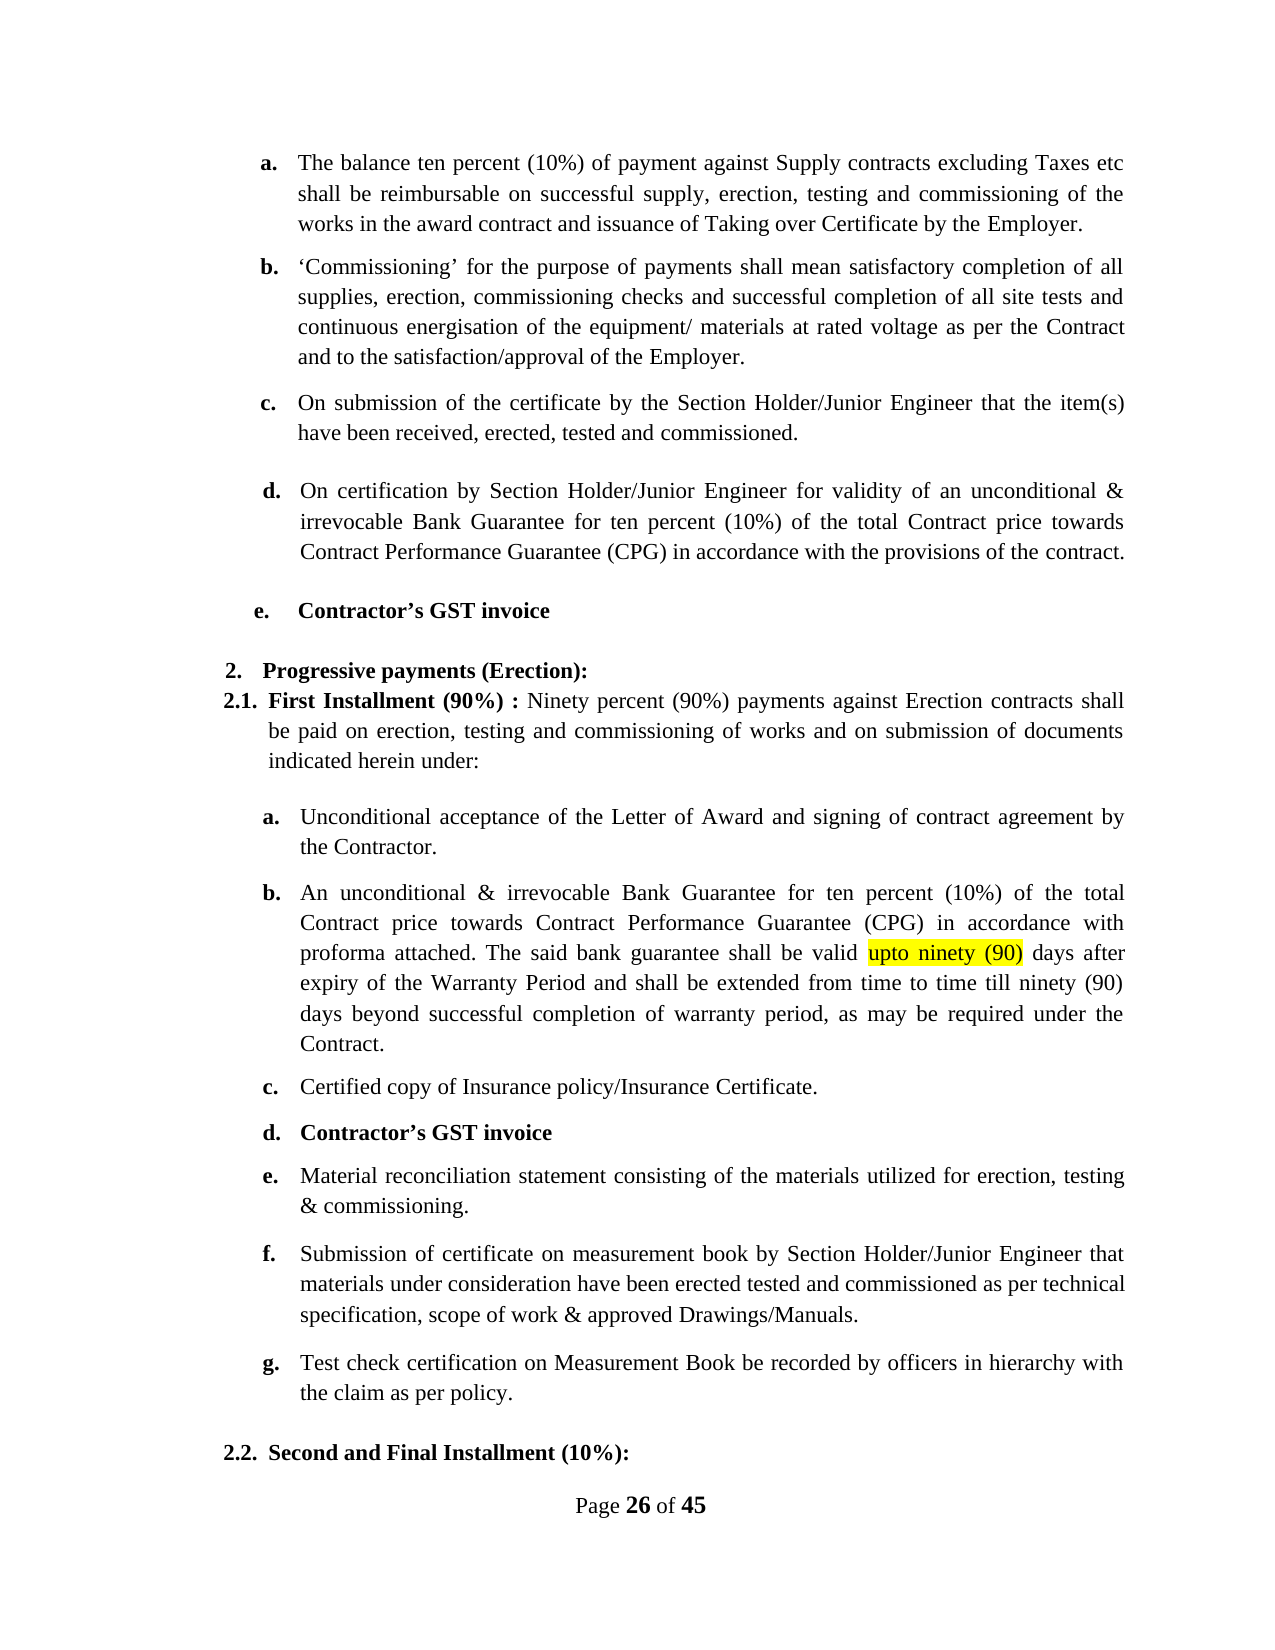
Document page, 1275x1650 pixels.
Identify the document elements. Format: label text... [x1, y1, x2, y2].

list Test check certification on Measurement Book be recorded by officers in hierarchy with the claim as per policy. [262, 1349, 1125, 1406]
list An unconditional & irrevocable Bank Guarantee for ten percent (10%) of the total Contract price towards Contract Performance Guarantee (CPG) in accordance with proforma attached. The said bank guarantee shall be valid upto ninety (90) days after expiry of the Warranty Period and shall be extended from time to time till ninety (90) days beyond successful completion of warranty period, as may be required under the Contract. [262, 879, 1125, 1056]
subtitle Second and Final Installment (10%): [223, 1439, 1225, 1466]
list The balance ten percent (10%) of payment against Supply contracts excluding Taxes etc shall be reimbursable on successful supply, erection, testing and commissioning of the works in the award contract and issuance of Taking over Certificate by the Employer. [260, 149, 1125, 236]
list Unconditional acceptance of the Letter of Award and signing of contract agreement by the Contractor. [262, 803, 1125, 859]
list On certification by Section Holder/Junior Engineer for validity of an unconditional & irrevocable Bank Guarantee for ten percent (10%) of the total Contract price towards Contract Performance Guarantee (CPG) in accordance with the provisions of the contract. [262, 477, 1126, 564]
list Progressive payments (Erection): [225, 657, 1225, 683]
list Submission of certificate on measurement book by Section Holder/Junior Engineer that materials under consideration have been erected tested and commissioned as per technical specification, scope of work & approved Drawings/Manuals. [262, 1240, 1126, 1327]
subtitle Contractor’s GST invoice [262, 1119, 1225, 1146]
list Certified copy of Insurance policy/Insurance Certificate. [262, 1073, 1225, 1099]
list First Installment (90%) : Ninety percent (90%) payments against Erection contracts shall be paid on erection, testing and commissioning of works and on submission of documents indicated herein under: [223, 687, 1125, 774]
list Material reconciliation statement consisting of the materials utilized for erection, testing & commissioning. [262, 1162, 1125, 1218]
subtitle Contractor’s GST invoice [253, 597, 1225, 624]
list On submission of the certificate by the Section Holder/Junior Engineer that the item(s) have been received, erected, tested and commissioned. [260, 389, 1125, 446]
list ‘Commissioning’ for the purpose of payments shall mean satisfactory completion of all supplies, erection, commissioning checks and successful completion of all site tests and continuous energisation of the equipment/ materials at rated voltage as per the Contract and to the satisfaction/approval of the Employer. [260, 253, 1125, 370]
